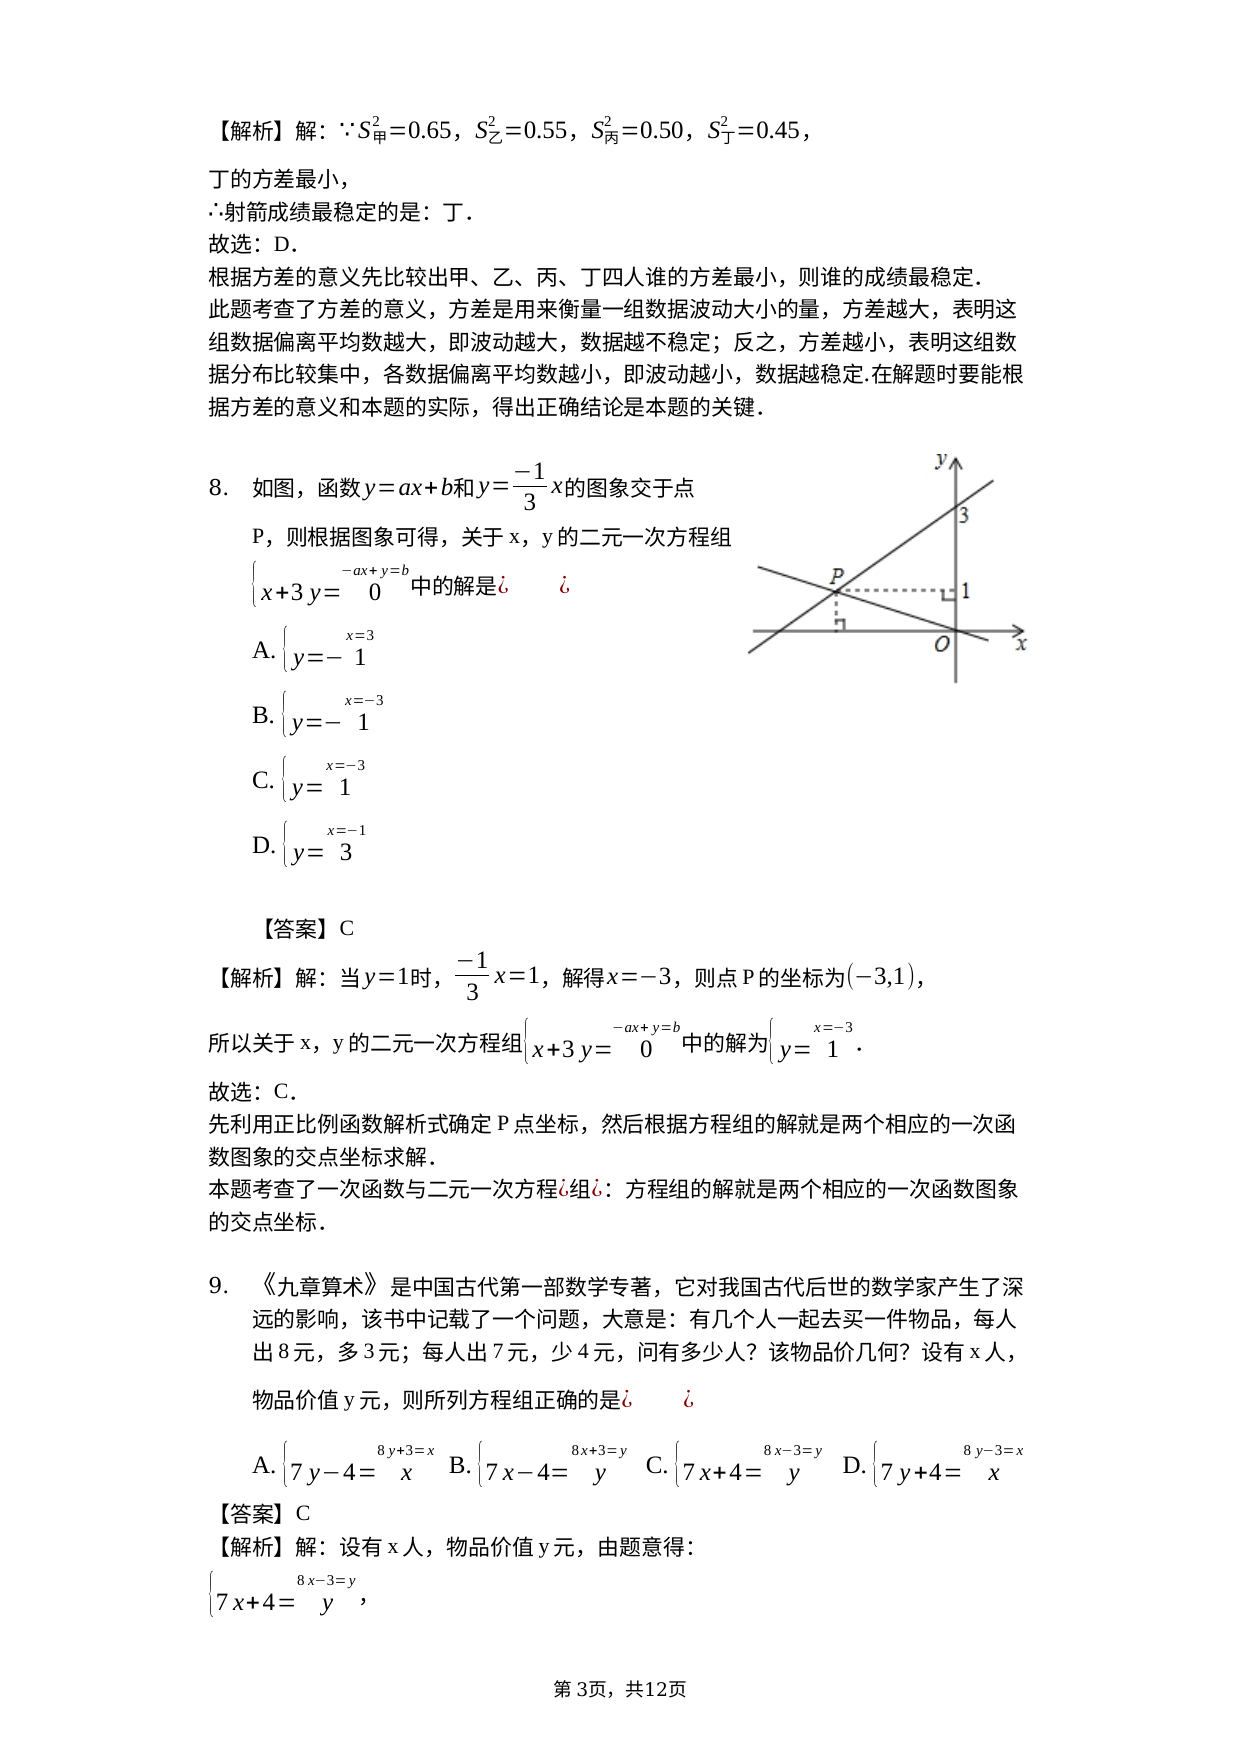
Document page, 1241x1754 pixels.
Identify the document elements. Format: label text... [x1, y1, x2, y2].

picture [747, 454, 1033, 688]
text 【答案】C [252, 912, 1032, 944]
text 【答案】C [208, 1497, 1032, 1529]
text A. B. C. D. [252, 1432, 1032, 1497]
text A. B. C. D. [252, 617, 1032, 909]
list 如图，函数和的图象交于点P，则根据图象可得，关于x，y的二元一次方程组中的解是 [208, 454, 747, 617]
text 【解析】解：，，，， 丁的方差最小， 射箭成绩最稳定的是：丁． 故选：D． 根据方差的意义先比较出甲、乙、丙、丁四人谁的方差最小，则谁的成绩最稳定． 此题考查了方差的意义，方差是用来衡量一组数据波动大小的量，方差越大，表明这组数据偏离平均数越大，即波动越大，数据越不稳定；反之，方差越小，表明这组数据分布比较集中，各数据偏离平均数越小，即波动越小，数据越稳定在解题时要能根据方差的意义和本题的实际，得出正确结论是本题的关键． [208, 97, 1032, 454]
text 【解析】解：当时，，解得，则点P的坐标为， 所以关于x，y的二元一次方程组中的解为． 故选：C． 先利用正比例函数解析式确定P点坐标，然后根据方程组的解就是两个相应的一次函数图象的交点坐标求解． 本题考查了一次函数与二元一次方程组：方程组的解就是两个相应的一次函数图象的交点坐标． [208, 944, 1032, 1269]
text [208, 1529, 1032, 1627]
list 九章算术是中国古代第一部数学专著，它对我国古代后世的数学家产生了深远的影响，该书中记载了一个问题，大意是：有几个人一起去买一件物品，每人出8元，多3元；每人出7元，少4元，问有多少人？该物品价几何？设有x人，物品价值y元，则所列方程组正确的是 [208, 1269, 1032, 1432]
